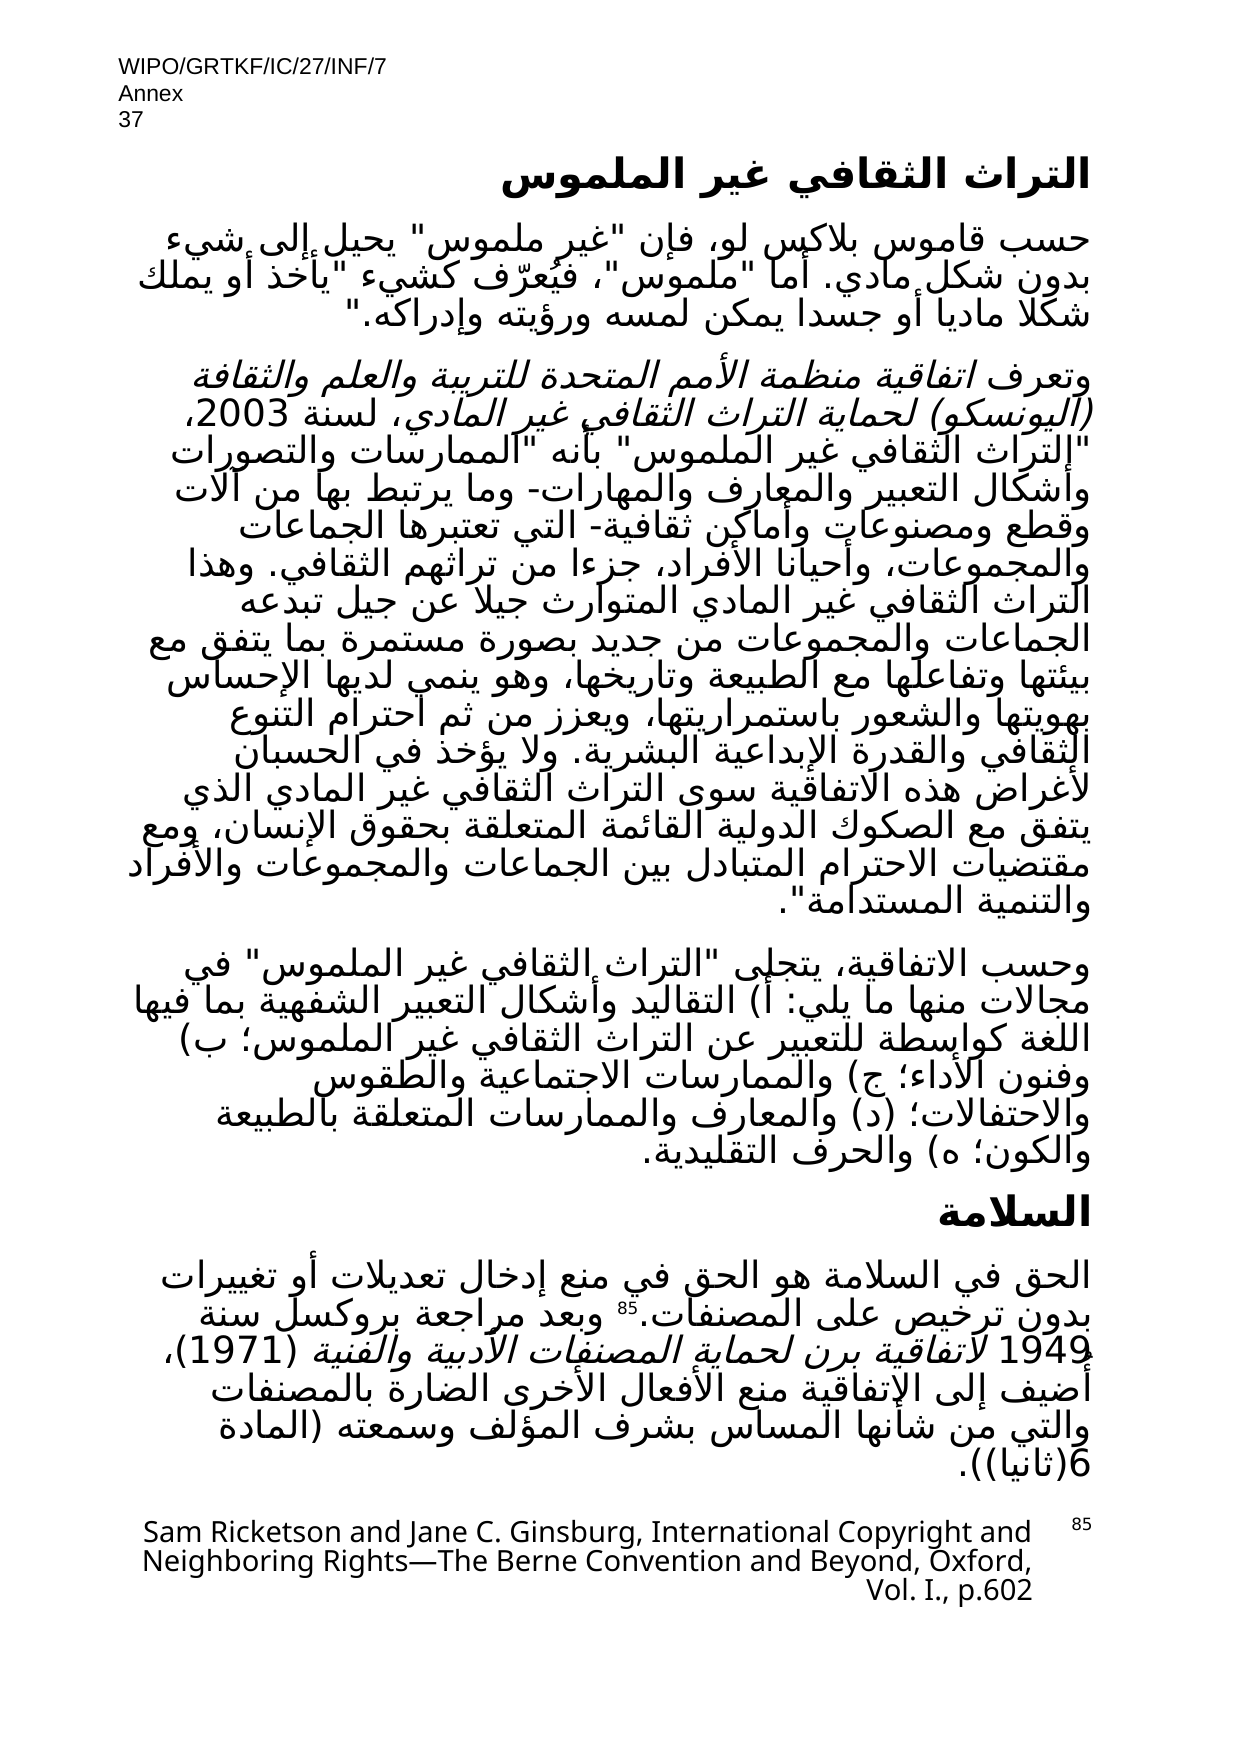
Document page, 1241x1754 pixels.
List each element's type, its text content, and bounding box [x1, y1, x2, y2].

text حسب قاموس بلاكس لو، فإن "غير ملموس" يحيل إلى شيء بدون شكل مادي. أما "ملموس"، فيُعرّف كشيء "يأخذ أو يملك شكلا ماديا أو جسدا يمكن لمسه ورؤيته وإدراكه." [118, 221, 1092, 333]
text الحق في السلامة هو الحق في منع إدخال تعديلات أو تغييرات بدون ترخيص على المصنفات. وبعد مراجعة بروكسل سنة 1949 لاتفاقية برن لحماية المصنفات الأدبية والفنية (1971)، أُضيف إلى الاتفاقية منع الأفعال الأخرى الضارة بالمصنفات والتي من شأنها المساس بشرف المؤلف وسمعته (المادة 6(ثانيا)). [118, 1258, 1092, 1483]
text التراث الثقافي غير الملموس [574, 158, 1067, 196]
text التراث الثقافي غير الملموس [118, 158, 616, 196]
text وحسب الاتفاقية، يتجلى "التراث الثقافي غير الملموس" في مجالات منها ما يلي: أ) التقاليد وأشكال التعبير الشفهية بما فيها اللغة كواسطة للتعبير عن التراث الثقافي غير الملموس؛ ب) وفنون الأداء؛ ج) والممارسات الاجتماعية والطقوس والاحتفالات؛ (د) والمعارف والممارسات المتعلقة بالطبيعة والكون؛ ه) والحرف التقليدية. [118, 946, 1092, 1171]
text التراث الثقافي غير الملموس [1033, 158, 1092, 196]
text وتعرف اتفاقية منظمة الأمم المتحدة للتريبة والعلم والثقافة (اليونسكو) لحماية التراث الثقافي غير المادي، لسنة 2003، "التراث الثقافي غير الملموس" بأنه "الممارسات والتصورات وأشكال التعبير والمعارف والمهارات- وما يرتبط بها من آلات وقطع ومصنوعات وأماكن ثقافية- التي تعتبرها الجماعات والمجموعات، وأحيانا الأفراد، جزءا من تراثهم الثقافي. وهذا التراث الثقافي غير المادي المتوارث جيلا عن جيل تبدعه الجماعات والمجموعات من جديد بصورة مستمرة بما يتفق مع بيئتها وتفاعلها مع الطبيعة وتاريخها، وهو ينمي لديها الإحساس بهويتها والشعور باستمراريتها، ويعزز من ثم احترام التنوع الثقافي والقدرة الإبداعية البشرية. ولا يؤخذ في الحسبان لأغراض هذه الاتفاقية سوى التراث الثقافي غير المادي الذي يتفق مع الصكوك الدولية القائمة المتعلقة بحقوق الإنسان، ومع مقتضيات الاحترام المتبادل بين الجماعات والمجموعات والأفراد والتنمية المستدامة". [118, 358, 1092, 921]
text السلامة [118, 1196, 1092, 1233]
